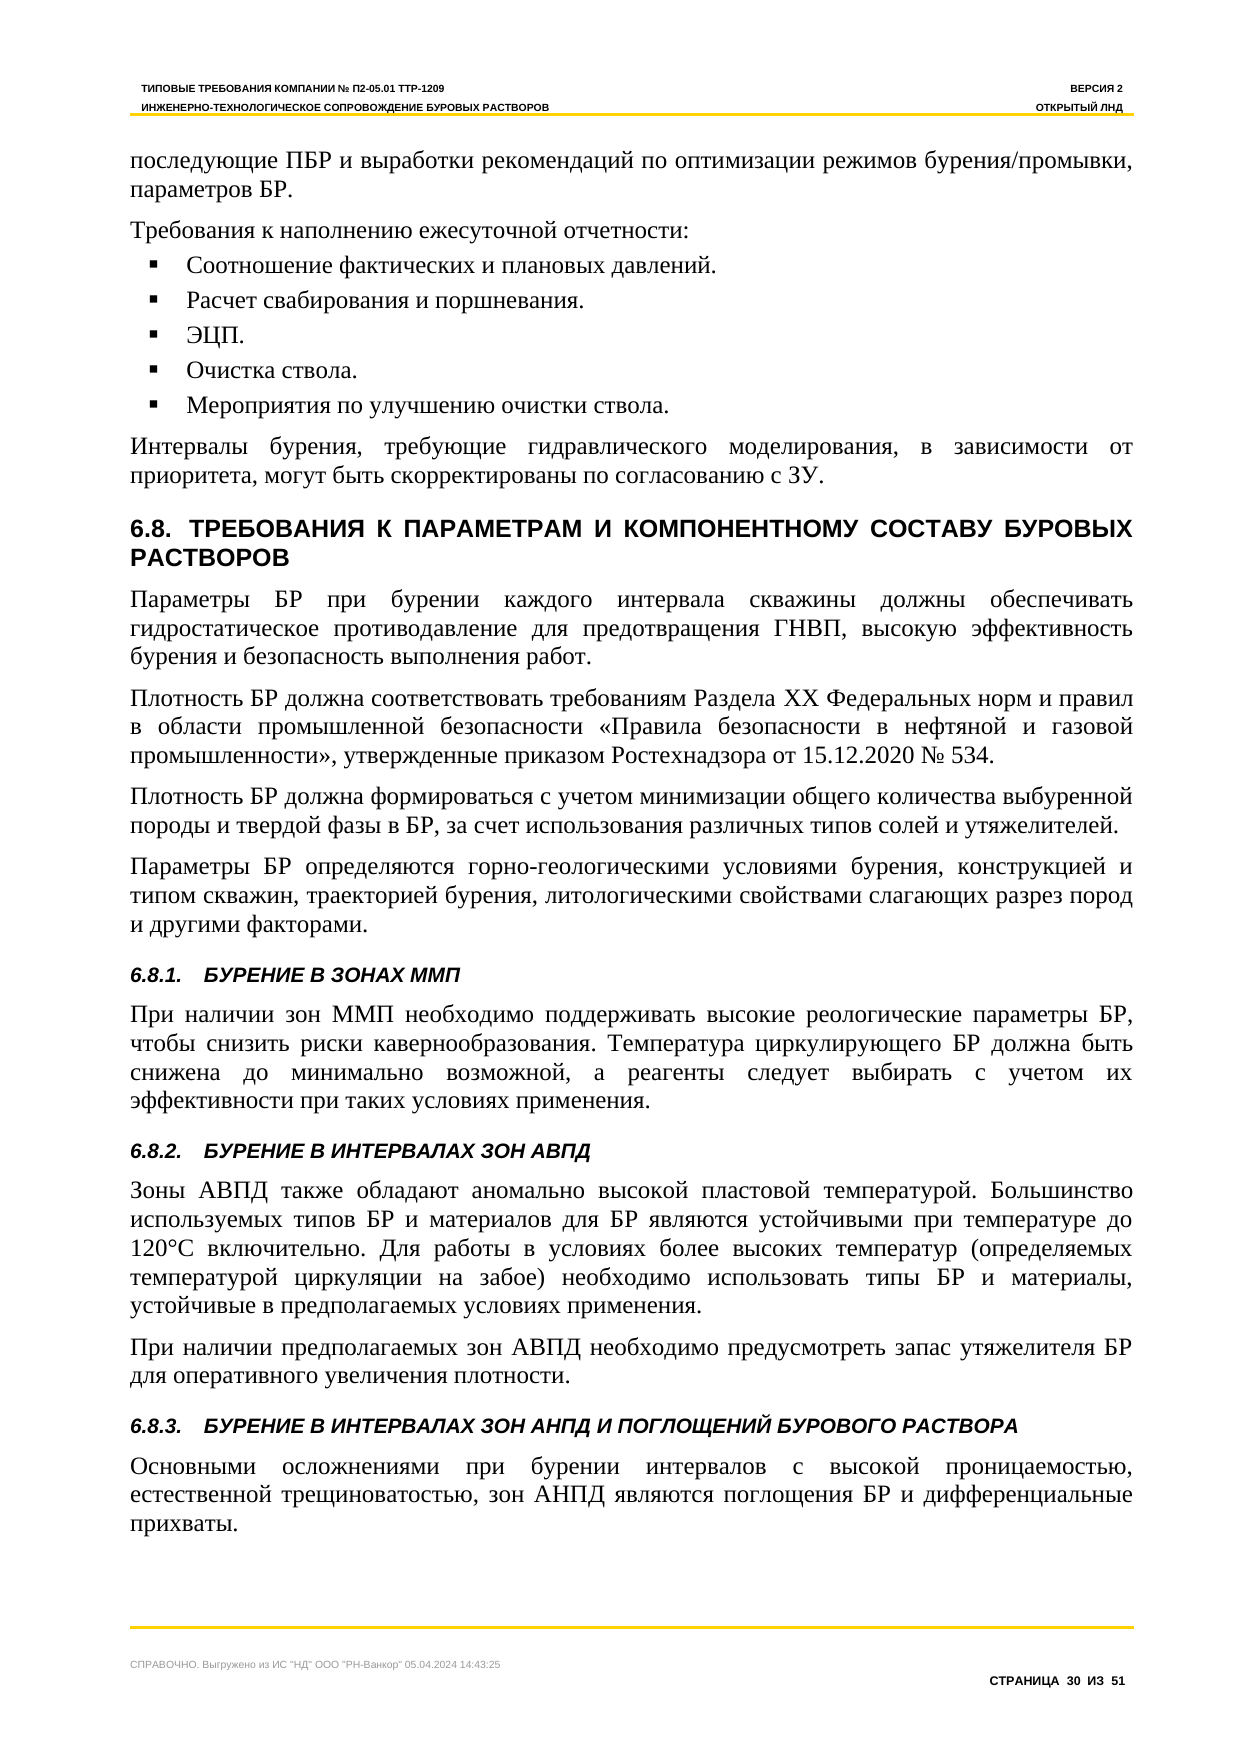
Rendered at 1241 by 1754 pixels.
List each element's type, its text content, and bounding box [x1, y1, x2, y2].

list Соотношение фактических и плановых давлений. [148, 250, 1134, 279]
list Мероприятия по улучшению очистки ствола. [148, 390, 1134, 419]
text Плотность БР должна соответствовать требованиям Раздела XX Федеральных норм и правил в области промышленной безопасности «Правила безопасности в нефтяной и газовой промышленности», утвержденные приказом Ростехнадзора от 15.12.2020 № 534. [130, 683, 1134, 769]
list БУРЕНИЕ В ИНТЕРВАЛАХ ЗОН АВПД [130, 1139, 1134, 1163]
text Интервалы бурения, требующие гидравлического моделирования, в зависимости от приоритета, могут быть скорректированы по согласованию с ЗУ. [130, 431, 1134, 489]
text ТРЕБОВАНИЯ К ПАРАМЕТРАМ И КОМПОНЕНТНОМУ СОСТАВУ БУРОВЫХ РАСТВОРОВ [130, 514, 1134, 571]
text Параметры БР определяются горно-геологическими условиями бурения, конструкцией и типом скважин, траекторией бурения, литологическими свойствами слагающих разрез пород и другими факторами. [130, 851, 1134, 938]
list БУРЕНИЕ В ЗОНАХ ММП [130, 963, 1134, 987]
text При наличии предполагаемых зон АВПД необходимо предусмотреть запас утяжелителя БР для оперативного увеличения плотности. [130, 1332, 1134, 1389]
text Параметры БР при бурении каждого интервала скважины должны обеспечивать гидростатическое противодавление для предотвращения ГНВП, высокую эффективность бурения и безопасность выполнения работ. [130, 584, 1134, 670]
list Очистка ствола. [148, 355, 1134, 384]
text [130, 145, 1134, 203]
text Требования к наполнению ежесуточной отчетности: [130, 215, 1134, 244]
text Зоны АВПД также обладают аномально высокой пластовой температурой. Большинство используемых типов БР и материалов для БР являются устойчивыми при температуре до 120°C включительно. Для работы в условиях более высоких температур (определяемых температурой циркуляции на забое) необходимо использовать типы БР и материалы, устойчивые в предполагаемых условиях применения. [130, 1176, 1134, 1319]
text Основными осложнениями при бурении интервалов с высокой проницаемостью, естественной трещиноватостью, зон АНПД являются поглощения БР и дифференциальные прихваты. [130, 1451, 1134, 1537]
text Плотность БР должна формироваться с учетом минимизации общего количества выбуренной породы и твердой фазы в БР, за счет использования различных типов солей и утяжелителей. [130, 781, 1134, 839]
text При наличии зон ММП необходимо поддерживать высокие реологические параметры БР, чтобы снизить риски кавернообразования. Температура циркулирующего БР должна быть снижена до минимально возможной, а реагенты следует выбирать с учетом их эффективности при таких условиях применения. [130, 999, 1134, 1114]
list ЭЦП. [148, 320, 1134, 349]
list БУРЕНИЕ В ИНТЕРВАЛАХ ЗОН АНПД И ПОГЛОЩЕНИЙ БУРОВОГО РАСТВОРА [130, 1414, 1134, 1438]
list Расчет свабирования и поршневания. [148, 285, 1134, 314]
